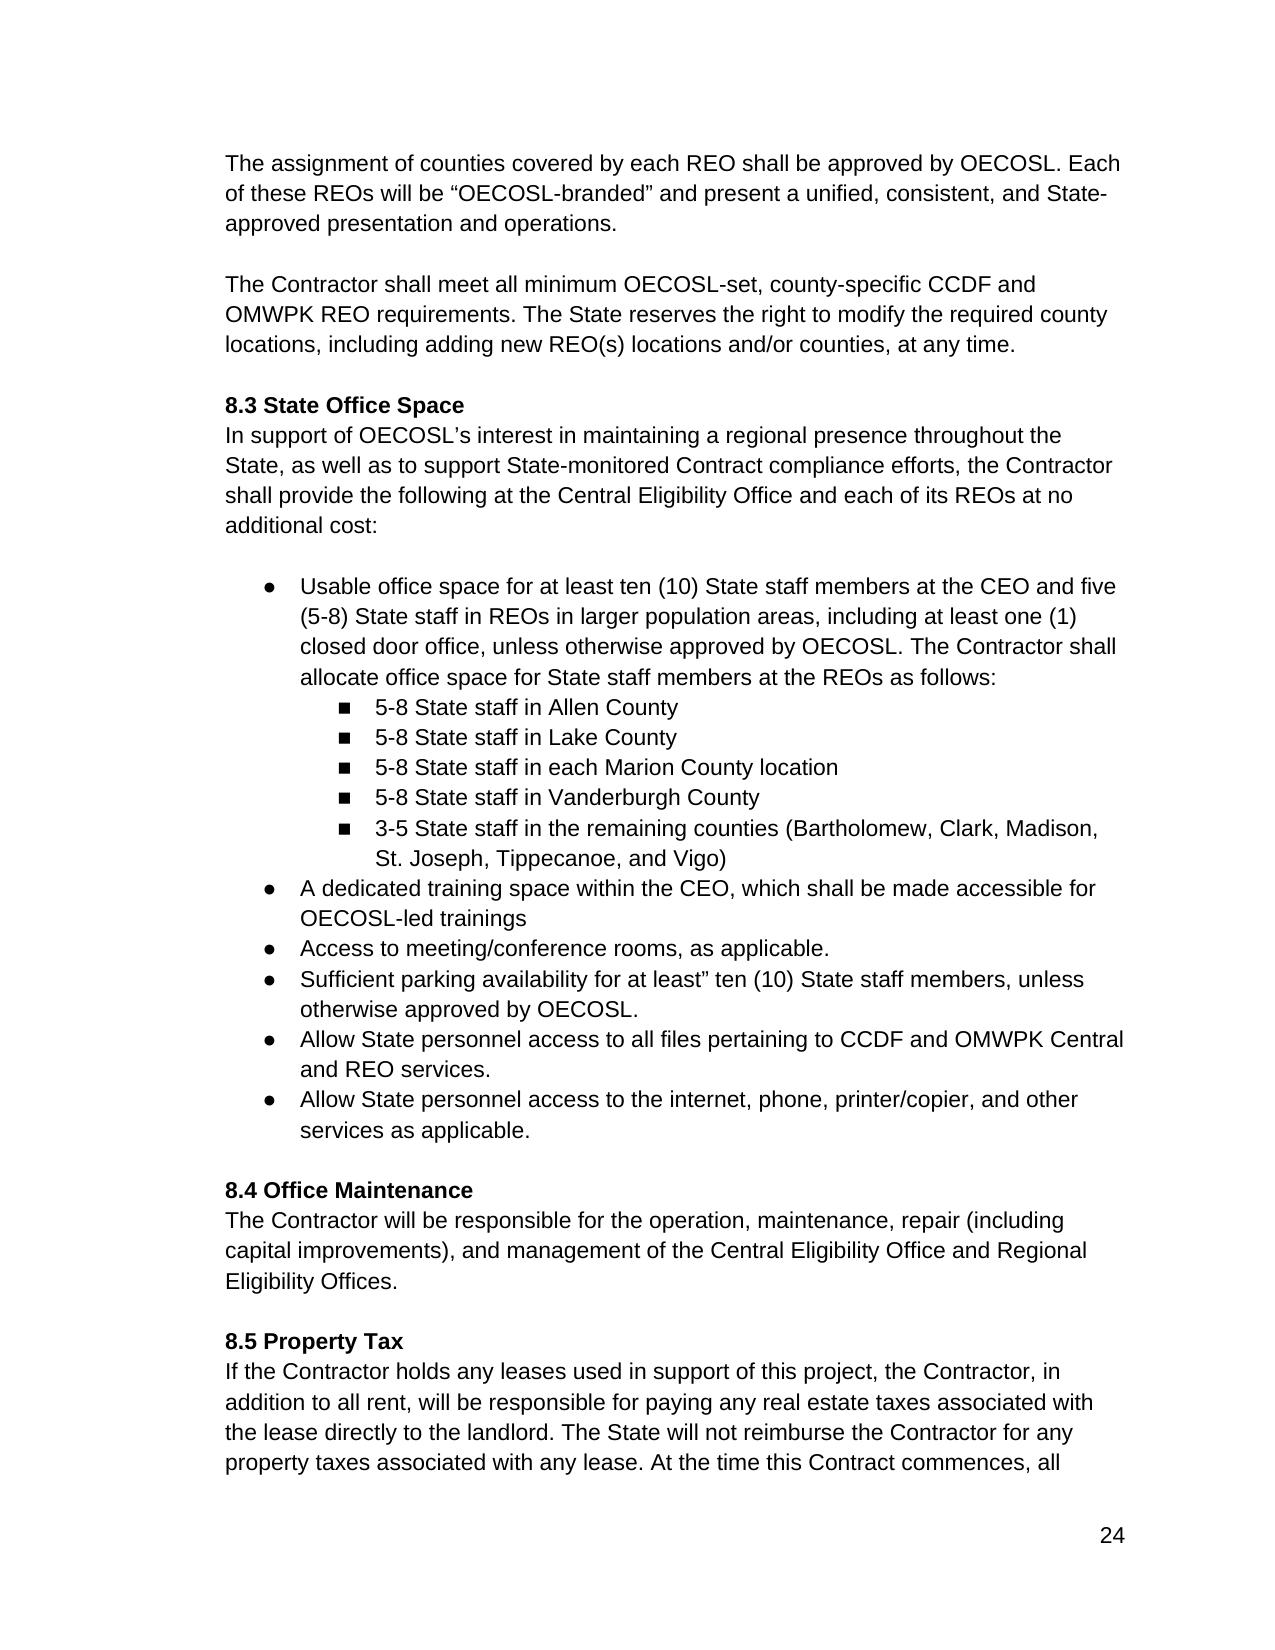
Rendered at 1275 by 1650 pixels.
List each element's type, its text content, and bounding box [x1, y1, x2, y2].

subtitle 8.5 Property Tax [150, 1328, 1125, 1354]
list 3-5 State staff in the remaining counties (Bartholomew, Clark, Madison, St. Joseph, Tippecanoe, and Vigo) [337, 814, 1125, 871]
list Usable office space for at least ten (10) State staff members at the CEO and five (5-8) State staff in REOs in larger population areas, including at least one (1) closed door office, unless otherwise approved by OECOSL. The Contractor shall allocate office space for State staff members at the REOs as follows: [262, 573, 1125, 690]
text The assignment of counties covered by each REO shall be approved by OECOSL. Each of these REOs will be “OECOSL-branded” and present a unified, consistent, and State-approved presentation and operations. [225, 150, 1125, 237]
subtitle 8.3 State Office Space [150, 392, 1125, 418]
list 5-8 State staff in Vanderburgh County [337, 784, 1125, 811]
list 5-8 State staff in Allen County [337, 694, 1125, 720]
list A dedicated training space within the CEO, which shall be made accessible for OECOSL-led trainings [262, 875, 1125, 932]
list Sufficient parking availability for at least” ten (10) State staff members, unless otherwise approved by OECOSL. [262, 966, 1125, 1022]
list 5-8 State staff in each Marion County location [337, 754, 1125, 781]
text The Contractor shall meet all minimum OECOSL-set, county-specific CCDF and OMWPK REO requirements. The State reserves the right to modify the required county locations, including adding new REO(s) locations and/or counties, at any time. [225, 271, 1125, 358]
list Allow State personnel access to the internet, phone, printer/copier, and other services as applicable. [262, 1086, 1125, 1143]
list 5-8 State staff in Lake County [337, 724, 1125, 750]
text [225, 1358, 1125, 1475]
list Access to meeting/conference rooms, as applicable. [262, 935, 1125, 962]
text In support of OECOSL’s interest in maintaining a regional presence throughout the State, as well as to support State-monitored Contract compliance efforts, the Contractor shall provide the following at the Central Eligibility Office and each of its REOs at no additional cost: [225, 422, 1125, 539]
list Allow State personnel access to all files pertaining to CCDF and OMWPK Central and REO services. [262, 1026, 1125, 1083]
subtitle 8.4 Office Maintenance [150, 1177, 1125, 1203]
text The Contractor will be responsible for the operation, maintenance, repair (including capital improvements), and management of the Central Eligibility Office and Regional Eligibility Offices. [225, 1207, 1125, 1294]
